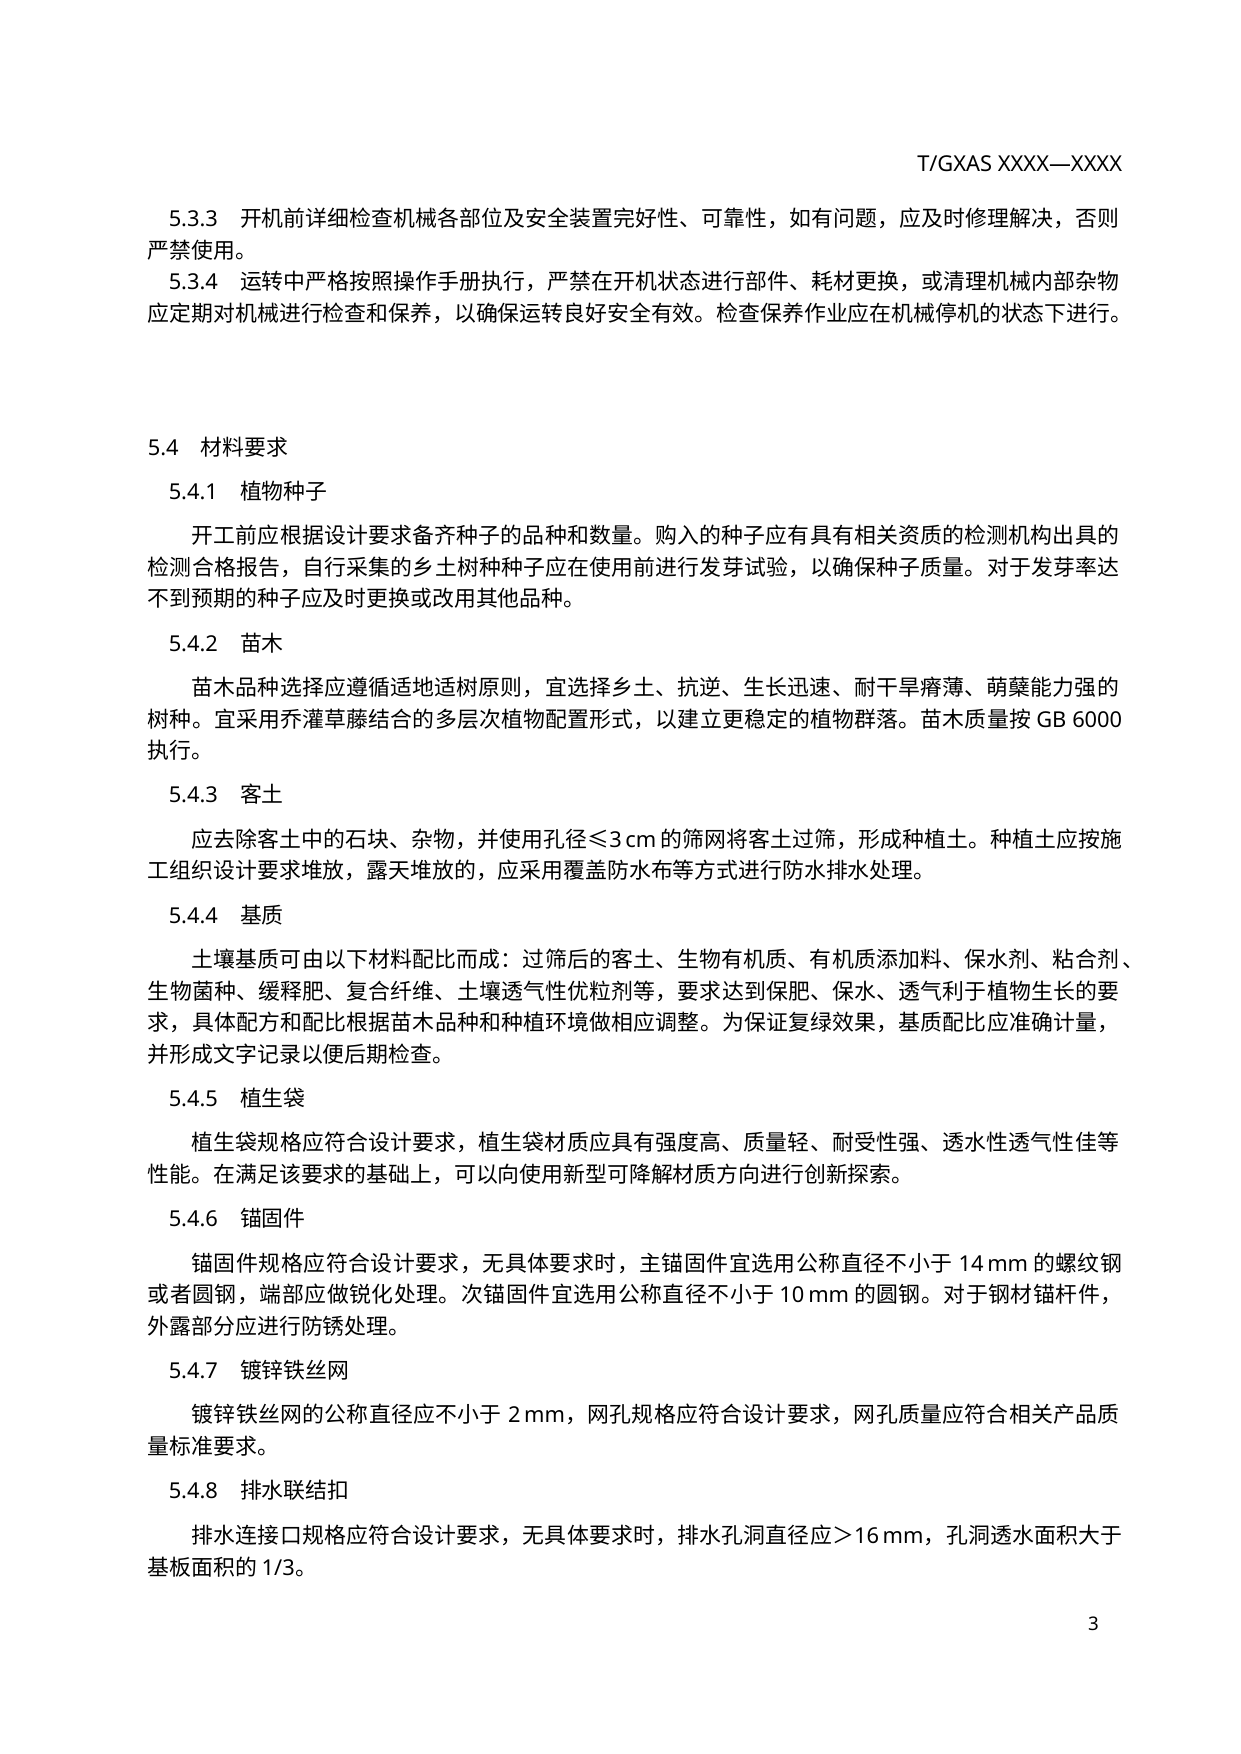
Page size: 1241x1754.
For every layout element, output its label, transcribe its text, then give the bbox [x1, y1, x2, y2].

text 植物种子 [148, 474, 1122, 506]
text 镀锌铁丝网的公称直径应不小于2 mm，网孔规格应符合设计要求，网孔质量应符合相关产品质量标准要求。 [148, 1397, 1122, 1461]
text 植生袋规格应符合设计要求，植生袋材质应具有强度高、质量轻、耐受性强、透水性透气性佳等性能。在满足该要求的基础上，可以向使用新型可降解材质方向进行创新探索。 [148, 1125, 1122, 1189]
text 苗木品种选择应遵循适地适树原则，宜选择乡土、抗逆、生长迅速、耐干旱瘠薄、萌蘖能力强的树种。宜采用乔灌草藤结合的多层次植物配置形式，以建立更稳定的植物群落。苗木质量按GB 6000执行。 [148, 670, 1122, 765]
text 客土 [148, 777, 1122, 809]
text 苗木 [148, 626, 1122, 657]
text 排水联结扣 [148, 1473, 1122, 1505]
text 镀锌铁丝网 [148, 1353, 1122, 1385]
text 排水连接口规格应符合设计要求，无具体要求时，排水孔洞直径应＞16 mm，孔洞透水面积大于基板面积的1/3。 [148, 1518, 1122, 1581]
text 开工前应根据设计要求备齐种子的品种和数量。购入的种子应有具有相关资质的检测机构出具的检测合格报告，自行采集的乡土树种种子应在使用前进行发芽试验，以确保种子质量。对于发芽率达不到预期的种子应及时更换或改用其他品种。 [148, 518, 1122, 613]
text 锚固件规格应符合设计要求，无具体要求时，主锚固件宜选用公称直径不小于14 mm的螺纹钢或者圆钢，端部应做锐化处理。次锚固件宜选用公称直径不小于10 mm的圆钢。对于钢材锚杆件，外露部分应进行防锈处理。 [148, 1246, 1122, 1341]
text 运转中严格按照操作手册执行，严禁在开机状态进行部件、耗材更换，或清理机械内部杂物。应定期对机械进行检查和保养，以确保运转良好安全有效。检查保养作业应在机械停机的状态下进行。 [148, 264, 1122, 328]
text 材料要求 [148, 429, 1122, 461]
text 锚固件 [148, 1201, 1122, 1233]
text 植生袋 [148, 1081, 1122, 1113]
text 开机前详细检查机械各部位及安全装置完好性、可靠性，如有问题，应及时修理解决，否则严禁使用。 [148, 201, 1122, 264]
text 基质 [148, 898, 1122, 929]
text 土壤基质可由以下材料配比而成：过筛后的客土、生物有机质、有机质添加料、保水剂、粘合剂、生物菌种、缓释肥、复合纤维、土壤透气性优粒剂等，要求达到保肥、保水、透气利于植物生长的要求，具体配方和配比根据苗木品种和种植环境做相应调整。为保证复绿效果，基质配比应准确计量，并形成文字记录以便后期检查。 [148, 942, 1122, 1069]
text 应去除客土中的石块、杂物，并使用孔径≤3 cm的筛网将客土过筛，形成种植土。种植土应按施工组织设计要求堆放，露天堆放的，应采用覆盖防水布等方式进行防水排水处理。 [148, 822, 1122, 885]
